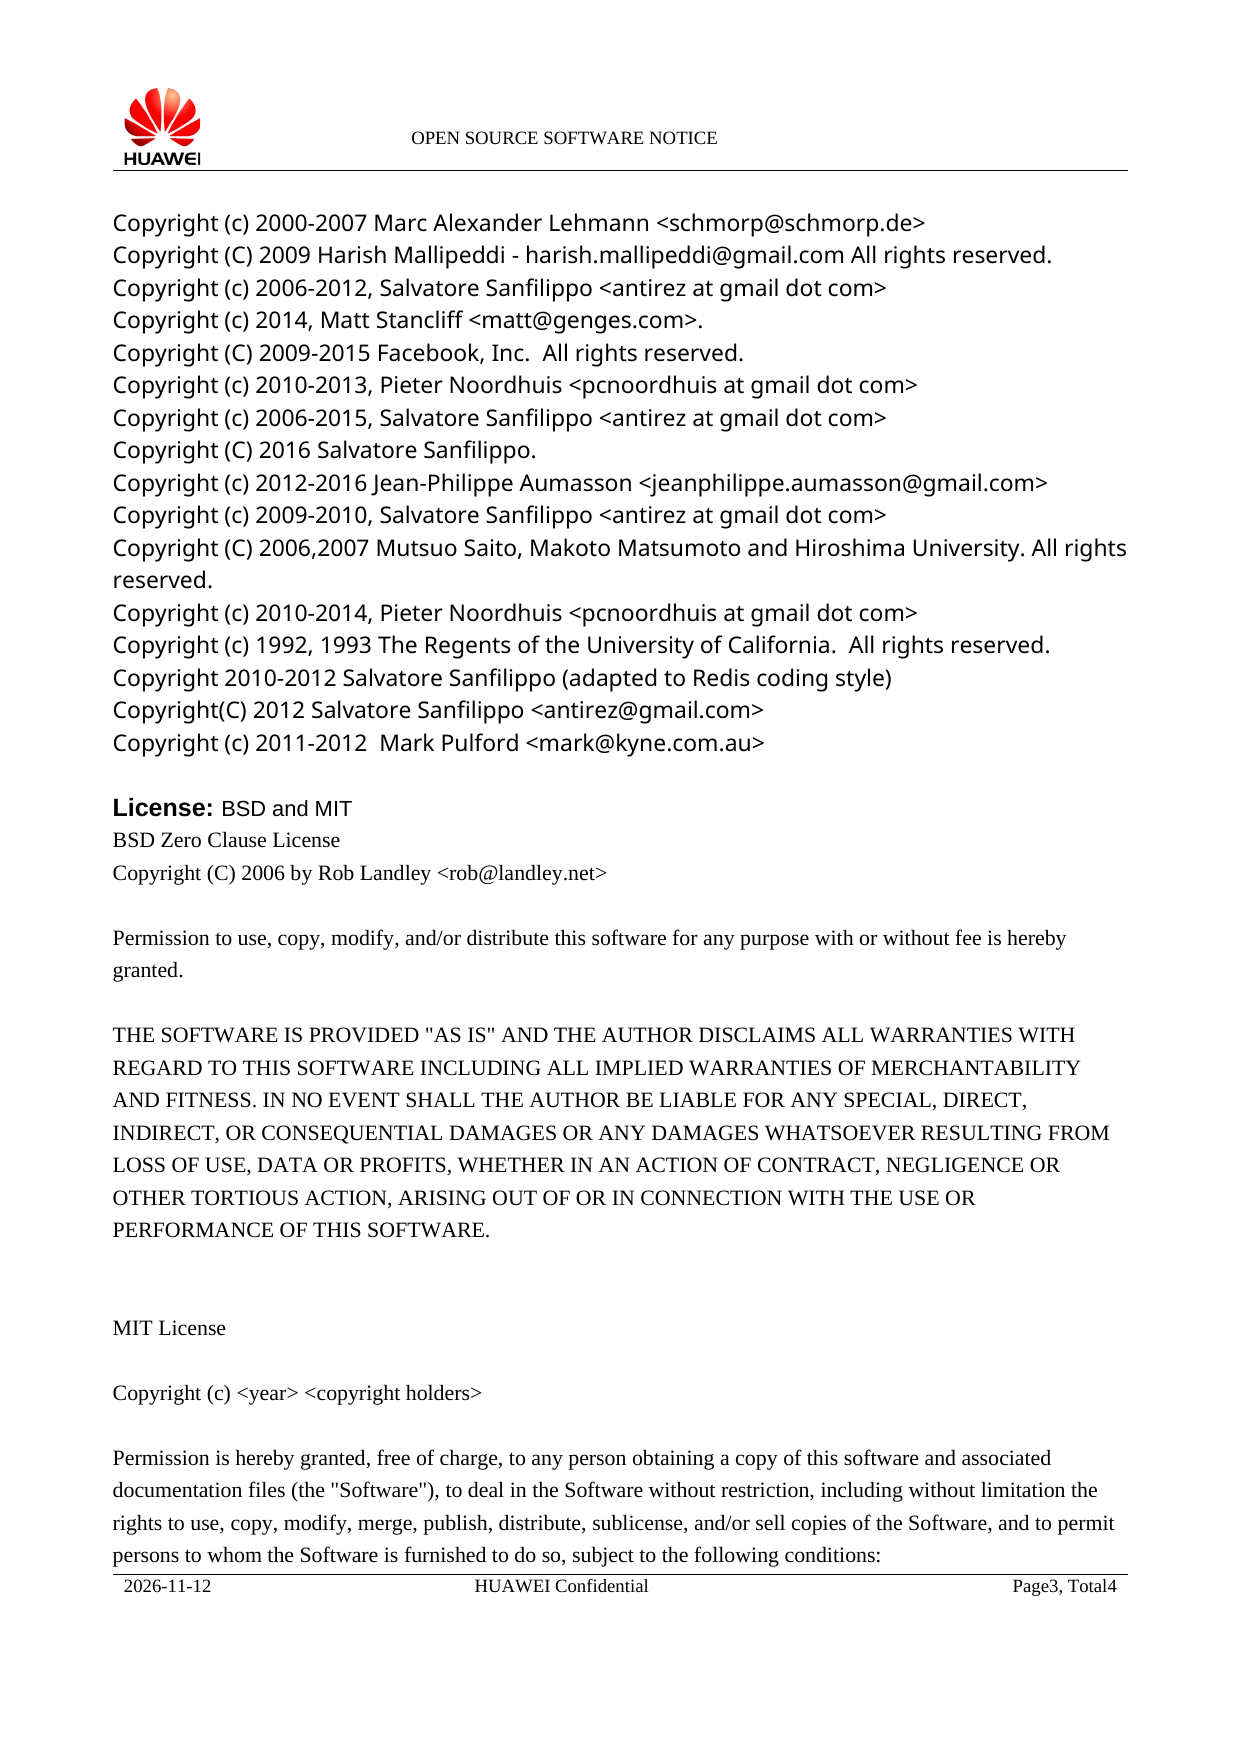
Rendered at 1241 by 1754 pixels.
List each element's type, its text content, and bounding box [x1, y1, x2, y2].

picture [124, 88, 201, 165]
text License: BSD and MIT [112, 791, 1128, 824]
